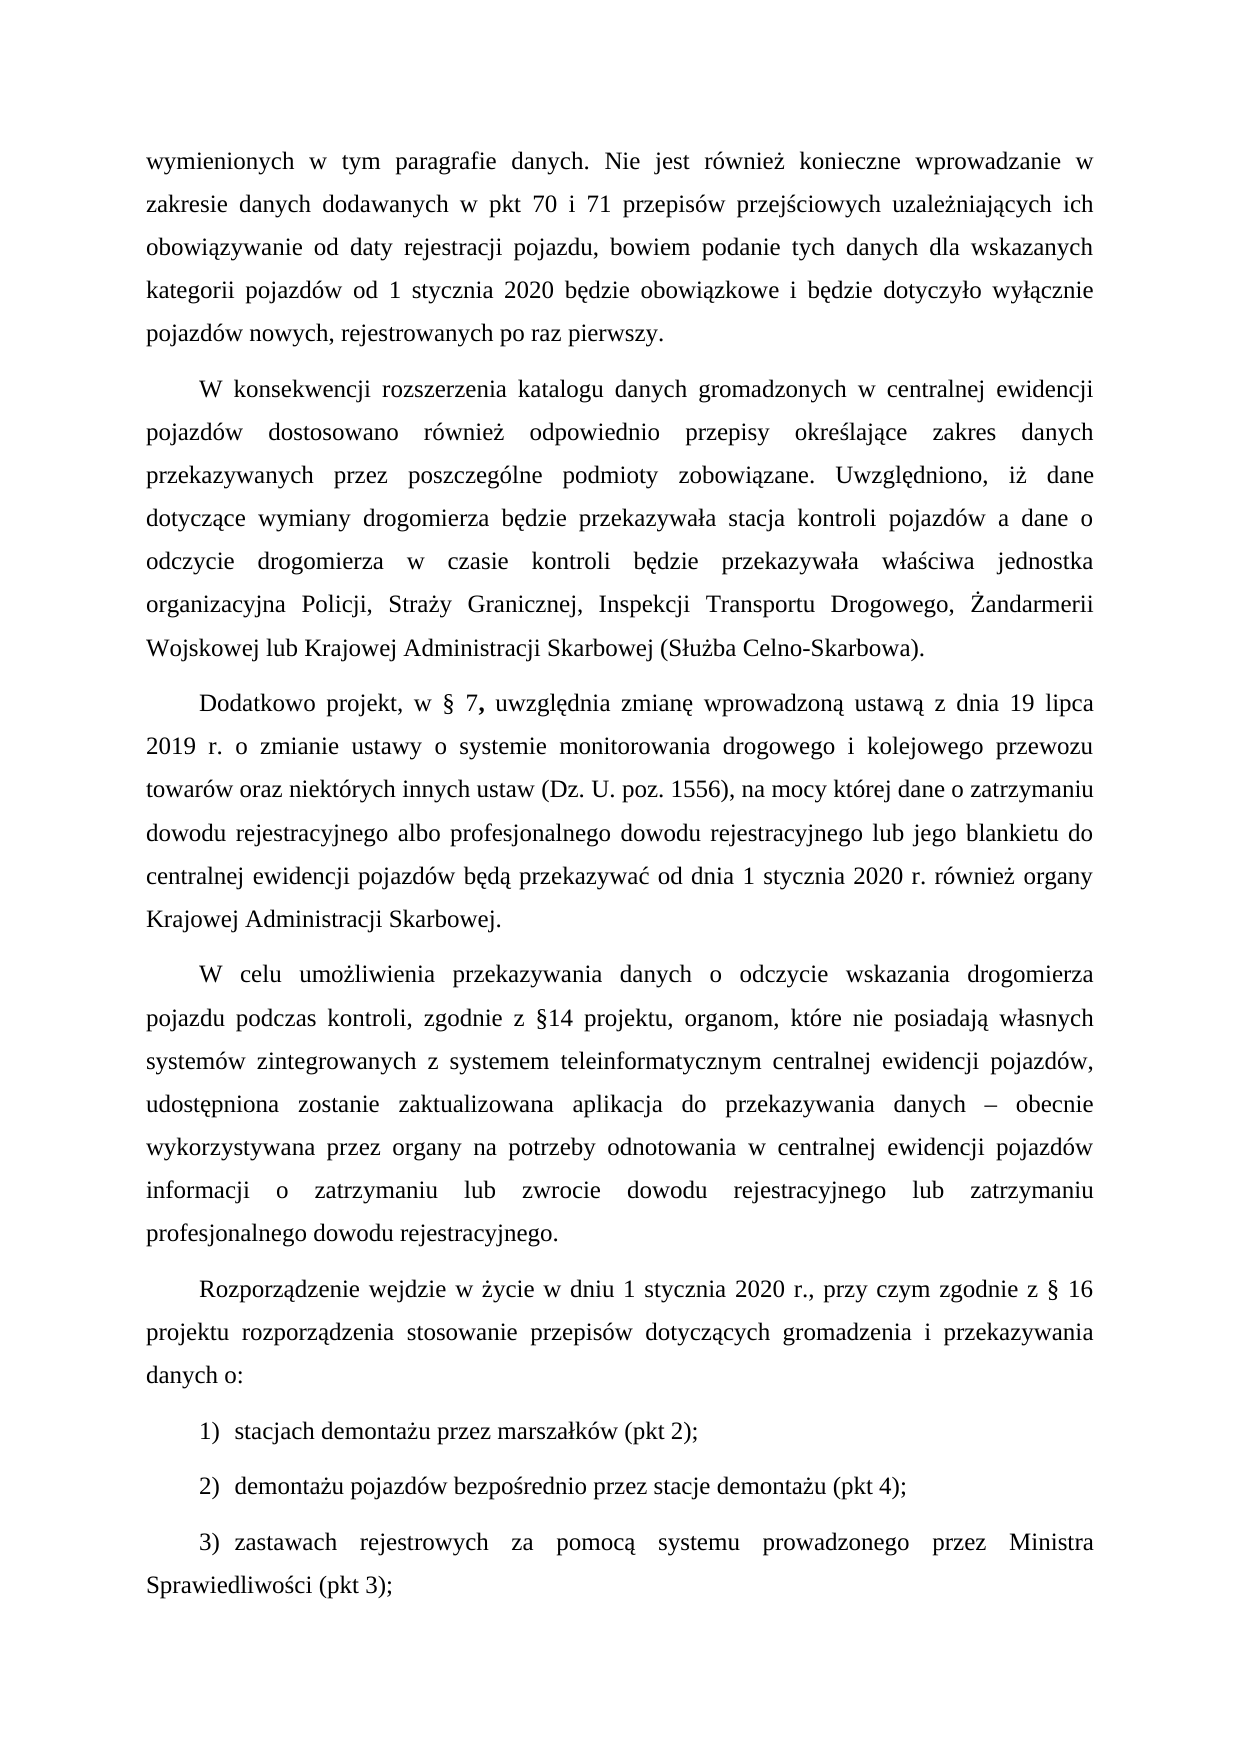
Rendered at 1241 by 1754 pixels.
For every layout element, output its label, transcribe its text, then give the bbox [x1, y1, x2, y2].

text W konsekwencji rozszerzenia katalogu danych gromadzonych w centralnej ewidencji pojazdów dostosowano również odpowiednio przepisy określające zakres danych przekazywanych przez poszczególne podmioty zobowiązane. Uwzględniono, iż dane dotyczące wymiany drogomierza będzie przekazywała stacja kontroli pojazdów a dane o odczycie drogomierza w czasie kontroli będzie przekazywała właściwa jednostka organizacyjna Policji, Straży Granicznej, Inspekcji Transportu Drogowego, Żandarmerii Wojskowej lub Krajowej Administracji Skarbowej (Służba Celno-Skarbowa). [146, 374, 1094, 661]
text Rozporządzenie wejdzie w życie w dniu 1 stycznia 2020 r., przy czym zgodnie z § 16 projektu rozporządzenia stosowanie przepisów dotyczących gromadzenia i przekazywania danych o: [146, 1274, 1094, 1389]
text W celu umożliwienia przekazywania danych o odczycie wskazania drogomierza pojazdu podczas kontroli, zgodnie z §14 projektu, organom, które nie posiadają własnych systemów zintegrowanych z systemem teleinformatycznym centralnej ewidencji pojazdów, udostępniona zostanie zaktualizowana aplikacja do przekazywania danych – obecnie wykorzystywana przez organy na potrzeby odnotowania w centralnej ewidencji pojazdów informacji o zatrzymaniu lub zwrocie dowodu rejestracyjnego lub zatrzymaniu profesjonalnego dowodu rejestracyjnego. [146, 959, 1094, 1247]
text 3) zastawach rejestrowych za pomocą systemu prowadzonego przez Ministra Sprawiedliwości (pkt 3); [146, 1527, 1094, 1599]
text Dodatkowo projekt, w § 7, uwzględnia zmianę wprowadzoną ustawą z dnia 19 lipca 2019 r. o zmianie ustawy o systemie monitorowania drogowego i kolejowego przewozu towarów oraz niektórych innych ustaw (Dz. U. poz. 1556), na mocy której dane o zatrzymaniu dowodu rejestracyjnego albo profesjonalnego dowodu rejestracyjnego lub jego blankietu do centralnej ewidencji pojazdów będą przekazywać od dnia 1 stycznia 2020 r. również organy Krajowej Administracji Skarbowej. [146, 688, 1094, 933]
text 1) stacjach demontażu przez marszałków (pkt 2); [146, 1416, 1094, 1444]
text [146, 146, 1094, 347]
text 2) demontażu pojazdów bezpośrednio przez stacje demontażu (pkt 4); [146, 1471, 1094, 1500]
